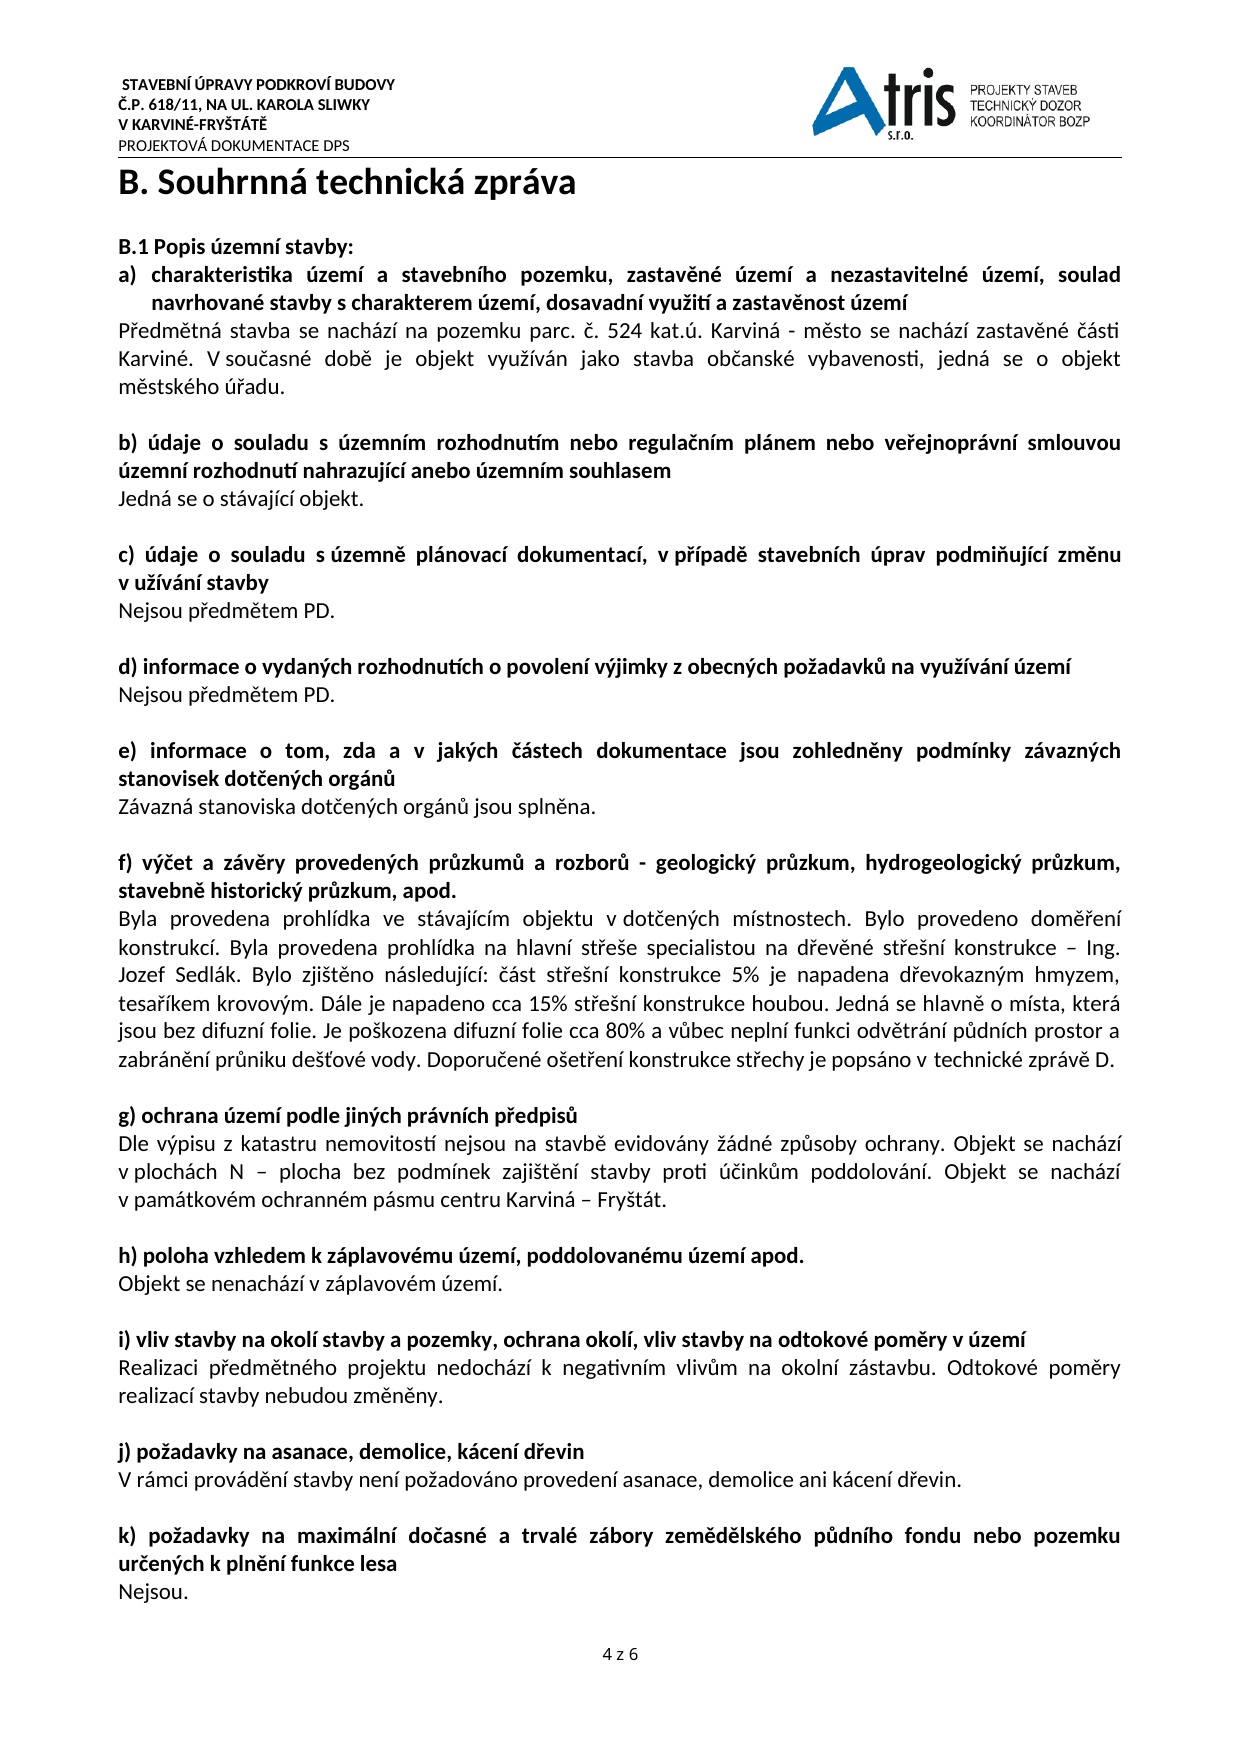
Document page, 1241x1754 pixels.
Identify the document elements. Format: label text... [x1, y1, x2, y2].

text k) požadavky na maximální dočasné a trvalé zábory zemědělského půdního fondu nebo pozemku určených k plnění funkce lesa [118, 1521, 1122, 1577]
text Nejsou předmětem PD. [118, 596, 1122, 624]
text b) údaje o souladu s územním rozhodnutím nebo regulačním plánem nebo veřejnoprávní smlouvou územní rozhodnutí nahrazující anebo územním souhlasem [118, 428, 1122, 484]
text c) údaje o souladu s územně plánovací dokumentací, v případě stavebních úprav podmiňující změnu v užívání stavby [118, 540, 1122, 596]
text d) informace o vydaných rozhodnutích o povolení výjimky z obecných požadavků na využívání území [118, 652, 1122, 680]
text Byla provedena prohlídka ve stávajícím objektu v dotčených místnostech. Bylo provedeno doměření konstrukcí. Byla provedena prohlídka na hlavní střeše specialistou na dřevěné střešní konstrukce – Ing. Jozef Sedlák. Bylo zjištěno následující: část střešní konstrukce 5% je napadena dřevokazným hmyzem, tesaříkem krovovým. Dále je napadeno cca 15% střešní konstrukce houbou. Jedná se hlavně o místa, která jsou bez difuzní folie. Je poškozena difuzní folie cca 80% a vůbec neplní funkci odvětrání půdních prostor a zabránění průniku dešťové vody. Doporučené ošetření konstrukce střechy je popsáno v technické zprávě D. [118, 904, 1122, 1073]
text V rámci provádění stavby není požadováno provedení asanace, demolice ani kácení dřevin. [118, 1465, 1122, 1493]
text B.1 Popis územní stavby: [118, 232, 1122, 260]
text Předmětná stavba se nachází na pozemku parc. č. 524 kat.ú. Karviná - město se nachází zastavěné části Karviné. V současné době je objekt využíván jako stavba občanské vybavenosti, jedná se o objekt městského úřadu. [118, 316, 1122, 400]
text Závazná stanoviska dotčených orgánů jsou splněna. [118, 792, 1122, 821]
text i) vliv stavby na okolí stavby a pozemky, ochrana okolí, vliv stavby na odtokové poměry v území [118, 1325, 1122, 1353]
list charakteristika území a stavebního pozemku, zastavěné území a nezastavitelné území, soulad navrhované stavby s charakterem území, dosavadní využití a zastavěnost území [118, 260, 1122, 316]
text Realizaci předmětného projektu nedochází k negativním vlivům na okolní zástavbu. Odtokové poměry realizací stavby nebudou změněny. [118, 1353, 1122, 1409]
text Dle výpisu z katastru nemovitostí nejsou na stavbě evidovány žádné způsoby ochrany. Objekt se nachází v plochách N – plocha bez podmínek zajištění stavby proti účinkům poddolování. Objekt se nachází v památkovém ochranném pásmu centru Karviná – Fryštát. [118, 1129, 1122, 1213]
text g) ochrana území podle jiných právních předpisů [118, 1101, 1122, 1129]
text j) požadavky na asanace, demolice, kácení dřevin [118, 1437, 1122, 1465]
text h) poloha vzhledem k záplavovému území, poddolovanému území apod. [118, 1241, 1122, 1269]
text e) informace o tom, zda a v jakých částech dokumentace jsou zohledněny podmínky závazných stanovisek dotčených orgánů [118, 736, 1122, 792]
text Nejsou. [118, 1577, 1122, 1605]
text Nejsou předmětem PD. [118, 680, 1122, 708]
text f) výčet a závěry provedených průzkumů a rozborů - geologický průzkum, hydrogeologický průzkum, stavebně historický průzkum, apod. [118, 848, 1122, 904]
text Jedná se o stávající objekt. [118, 484, 1122, 512]
text B. Souhrnná technická zpráva [118, 158, 1122, 204]
picture [810, 65, 1091, 141]
text Objekt se nenachází v záplavovém území. [118, 1269, 1122, 1297]
